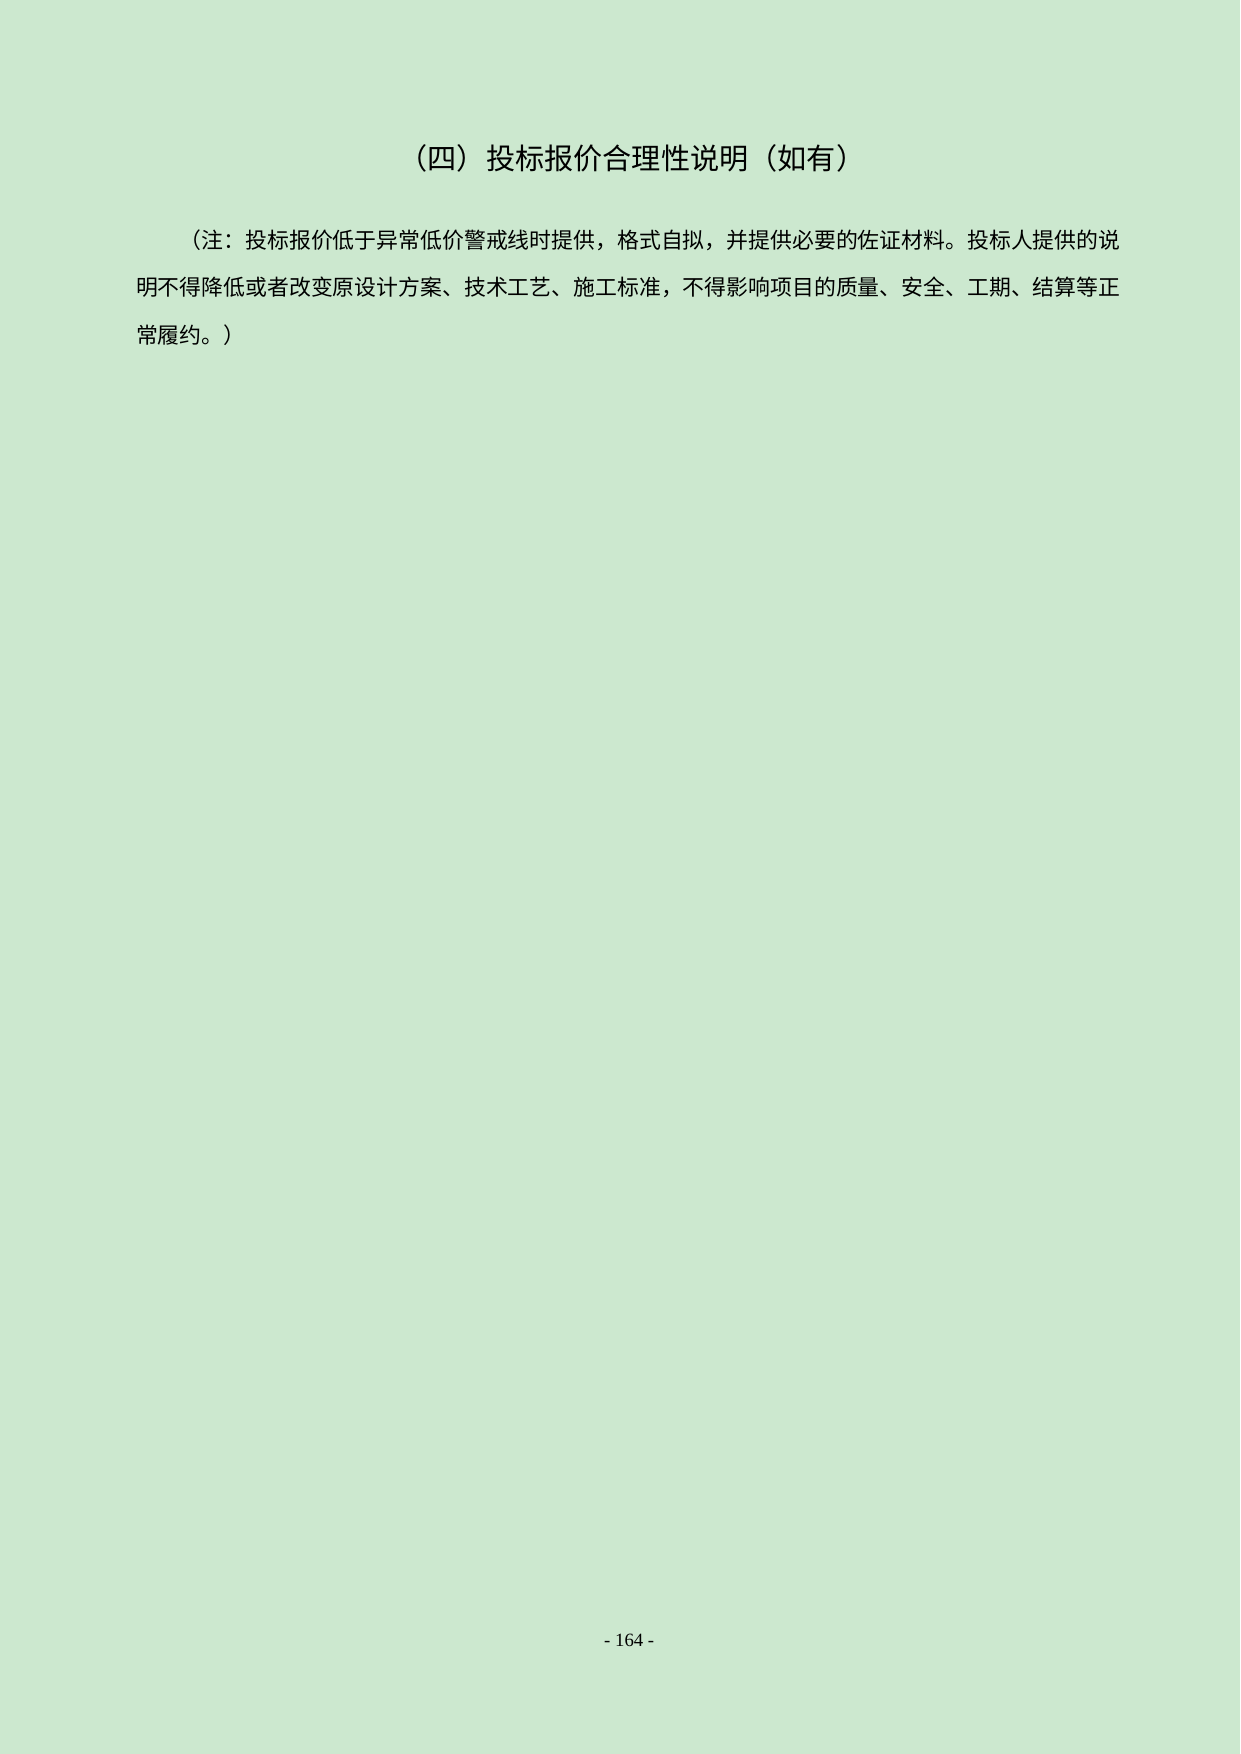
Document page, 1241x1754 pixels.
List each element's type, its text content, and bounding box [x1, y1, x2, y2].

text （注：投标报价低于异常低价警戒线时提供，格式自拟，并提供必要的佐证材料。投标人提供的说明不得降低或者改变原设计方案、技术工艺、施工标准，不得影响项目的质量、安全、工期、结算等正常履约。） [136, 223, 1122, 349]
list 投标报价合理性说明（如有） [136, 136, 1122, 178]
